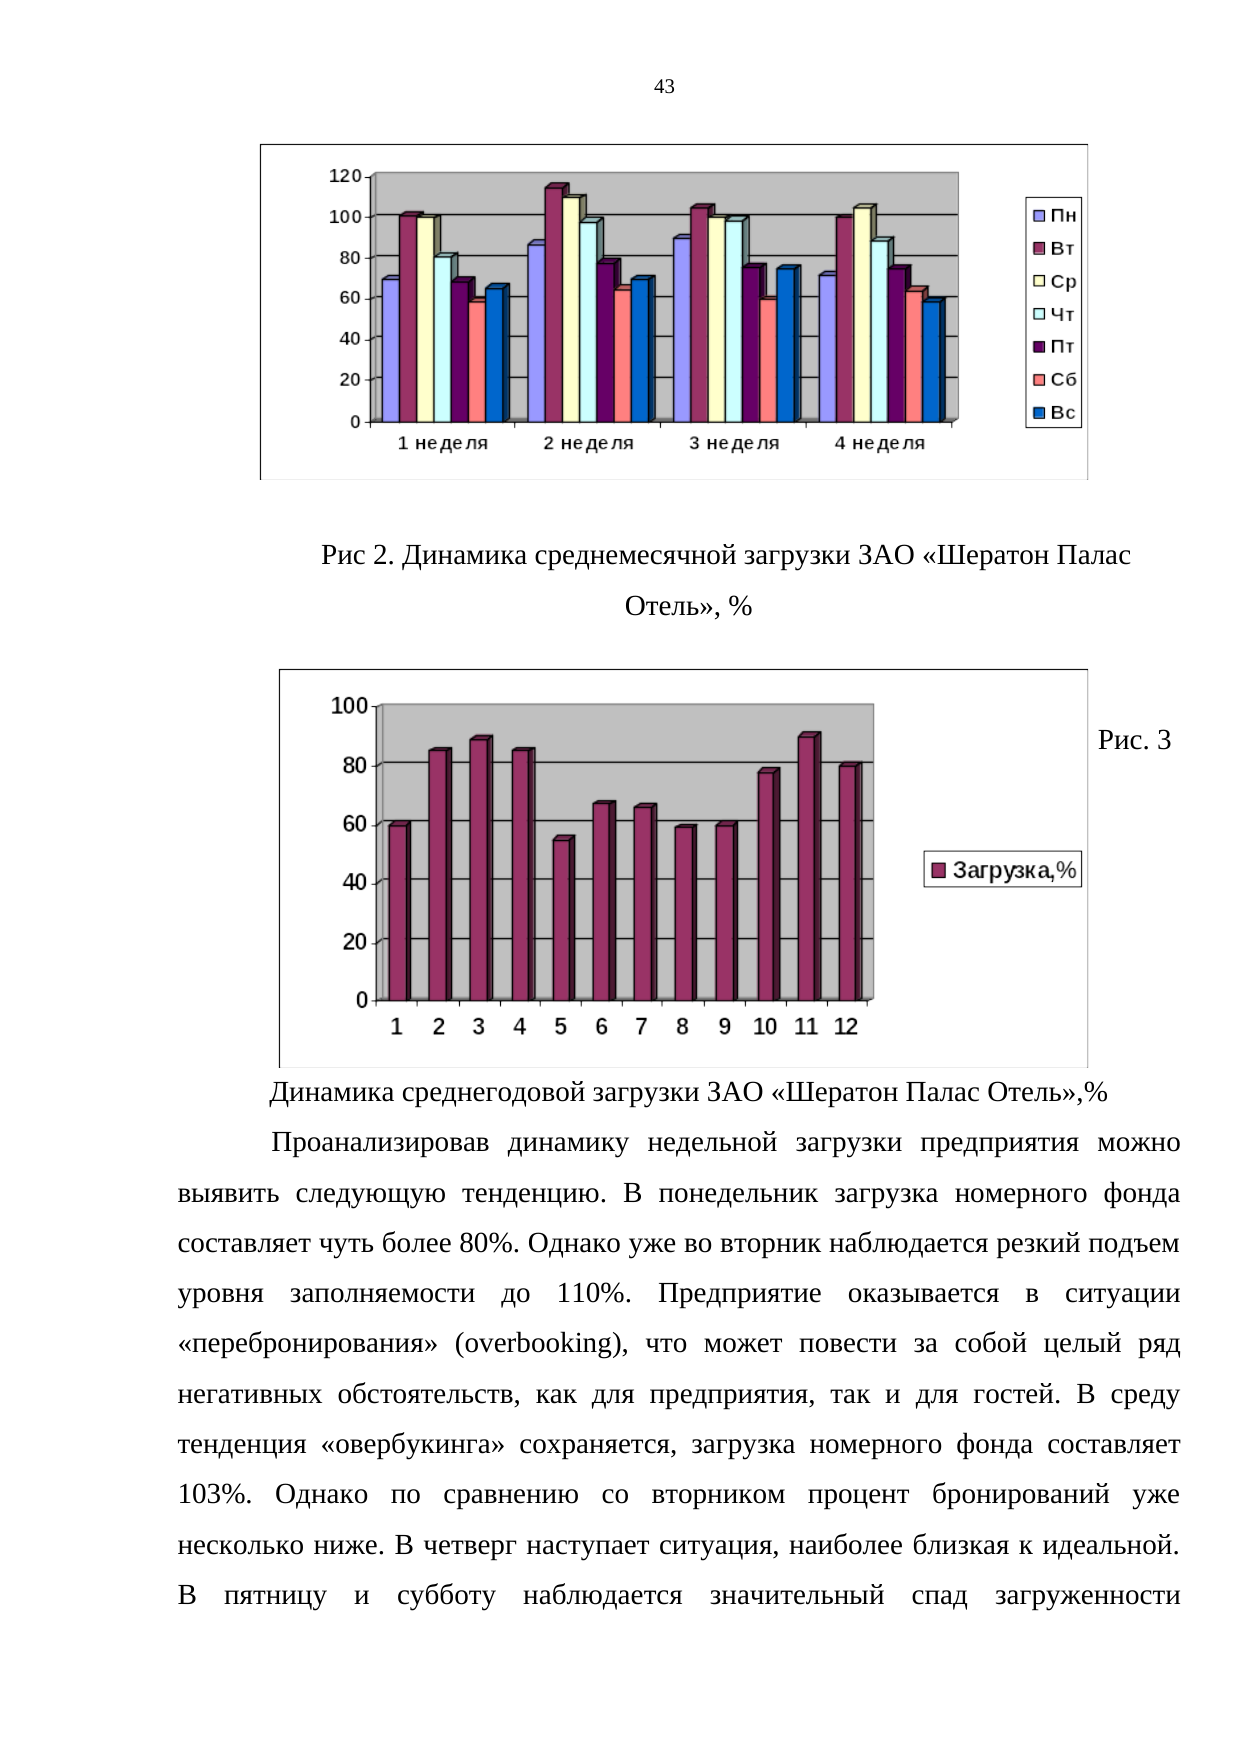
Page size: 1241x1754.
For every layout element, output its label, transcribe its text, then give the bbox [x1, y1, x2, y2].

text Рис 2. Динамика среднемесячной загрузки ЗАО «Шератон Палас Отель», % [196, 537, 1181, 621]
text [177, 1124, 1181, 1611]
text Рис. 3 Динамика среднегодовой загрузки ЗАО «Шератон Палас Отель»,% [196, 722, 1181, 1108]
